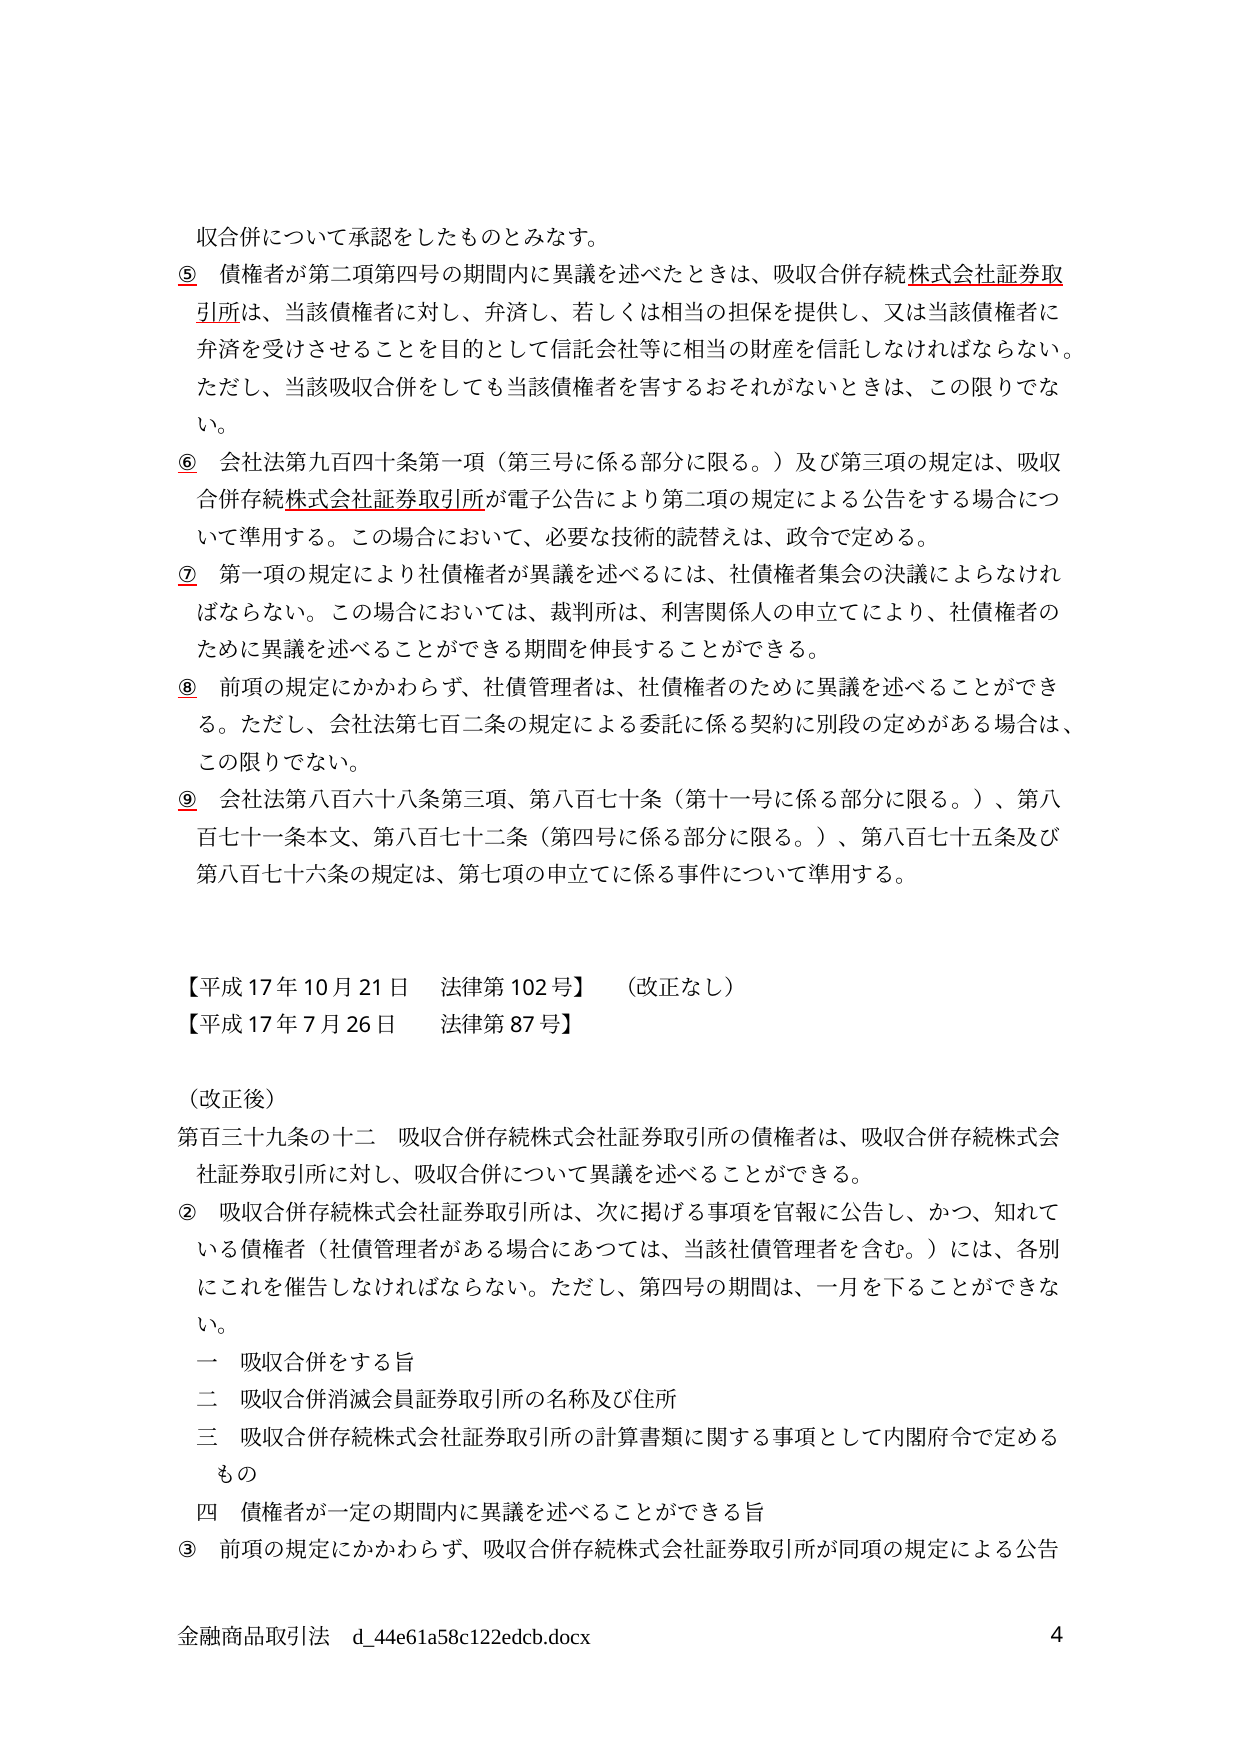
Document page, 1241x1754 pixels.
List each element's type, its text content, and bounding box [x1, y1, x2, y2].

text ⑨ 会社法第八百六十八条第三項、第八百七十条（第十一号に係る部分に限る。）、第八百七十一条本文、第八百七十二条（第四号に係る部分に限る。）、第八百七十五条及び第八百七十六条の規定は、第七項の申立てに係る事件について準用する。 [177, 779, 1063, 892]
text 四 債権者が一定の期間内に異議を述べることができる旨 [196, 1492, 1063, 1529]
text 二 吸収合併消滅会員証券取引所の名称及び住所 [196, 1379, 1063, 1417]
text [177, 1529, 1063, 1567]
text ⑦ 第一項の規定により社債権者が異議を述べるには、社債権者集会の決議によらなければならない。この場合においては、裁判所は、利害関係人の申立てにより、社債権者のために異議を述べることができる期間を伸長することができる。 [177, 554, 1063, 667]
text （改正後） [177, 1079, 1063, 1117]
text ⑧ 前項の規定にかかわらず、社債管理者は、社債権者のために異議を述べることができる。ただし、会社法第七百二条の規定による委託に係る契約に別段の定めがある場合は、この限りでない。 [177, 667, 1063, 779]
text 一 吸収合併をする旨 [196, 1342, 1063, 1379]
text 【平成17年10月21日 法律第102号】 （改正なし） [177, 967, 1063, 1004]
text ② 吸収合併存続株式会社証券取引所は、次に掲げる事項を官報に公告し、かつ、知れている債権者（社債管理者がある場合にあつては、当該社債管理者を含む。）には、各別にこれを催告しなければならない。ただし、第四号の期間は、一月を下ることができない。 [177, 1192, 1063, 1342]
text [177, 217, 1063, 254]
text 第百三十九条の十二 吸収合併存続株式会社証券取引所の債権者は、吸収合併存続株式会社証券取引所に対し、吸収合併について異議を述べることができる。 [177, 1117, 1063, 1192]
text 【平成17年7月26日 法律第87号】 [177, 1004, 1063, 1042]
text 三 吸収合併存続株式会社証券取引所の計算書類に関する事項として内閣府令で定めるもの [196, 1417, 1063, 1492]
text ⑥ 会社法第九百四十条第一項（第三号に係る部分に限る。）及び第三項の規定は、吸収合併存続株式会社証券取引所が電子公告により第二項の規定による公告をする場合について準用する。この場合において、必要な技術的読替えは、政令で定める。 [177, 442, 1063, 554]
text ⑤ 債権者が第二項第四号の期間内に異議を述べたときは、吸収合併存続株式会社証券取引所は、当該債権者に対し、弁済し、若しくは相当の担保を提供し、又は当該債権者に弁済を受けさせることを目的として信託会社等に相当の財産を信託しなければならない。ただし、当該吸収合併をしても当該債権者を害するおそれがないときは、この限りでない。 [177, 254, 1063, 442]
